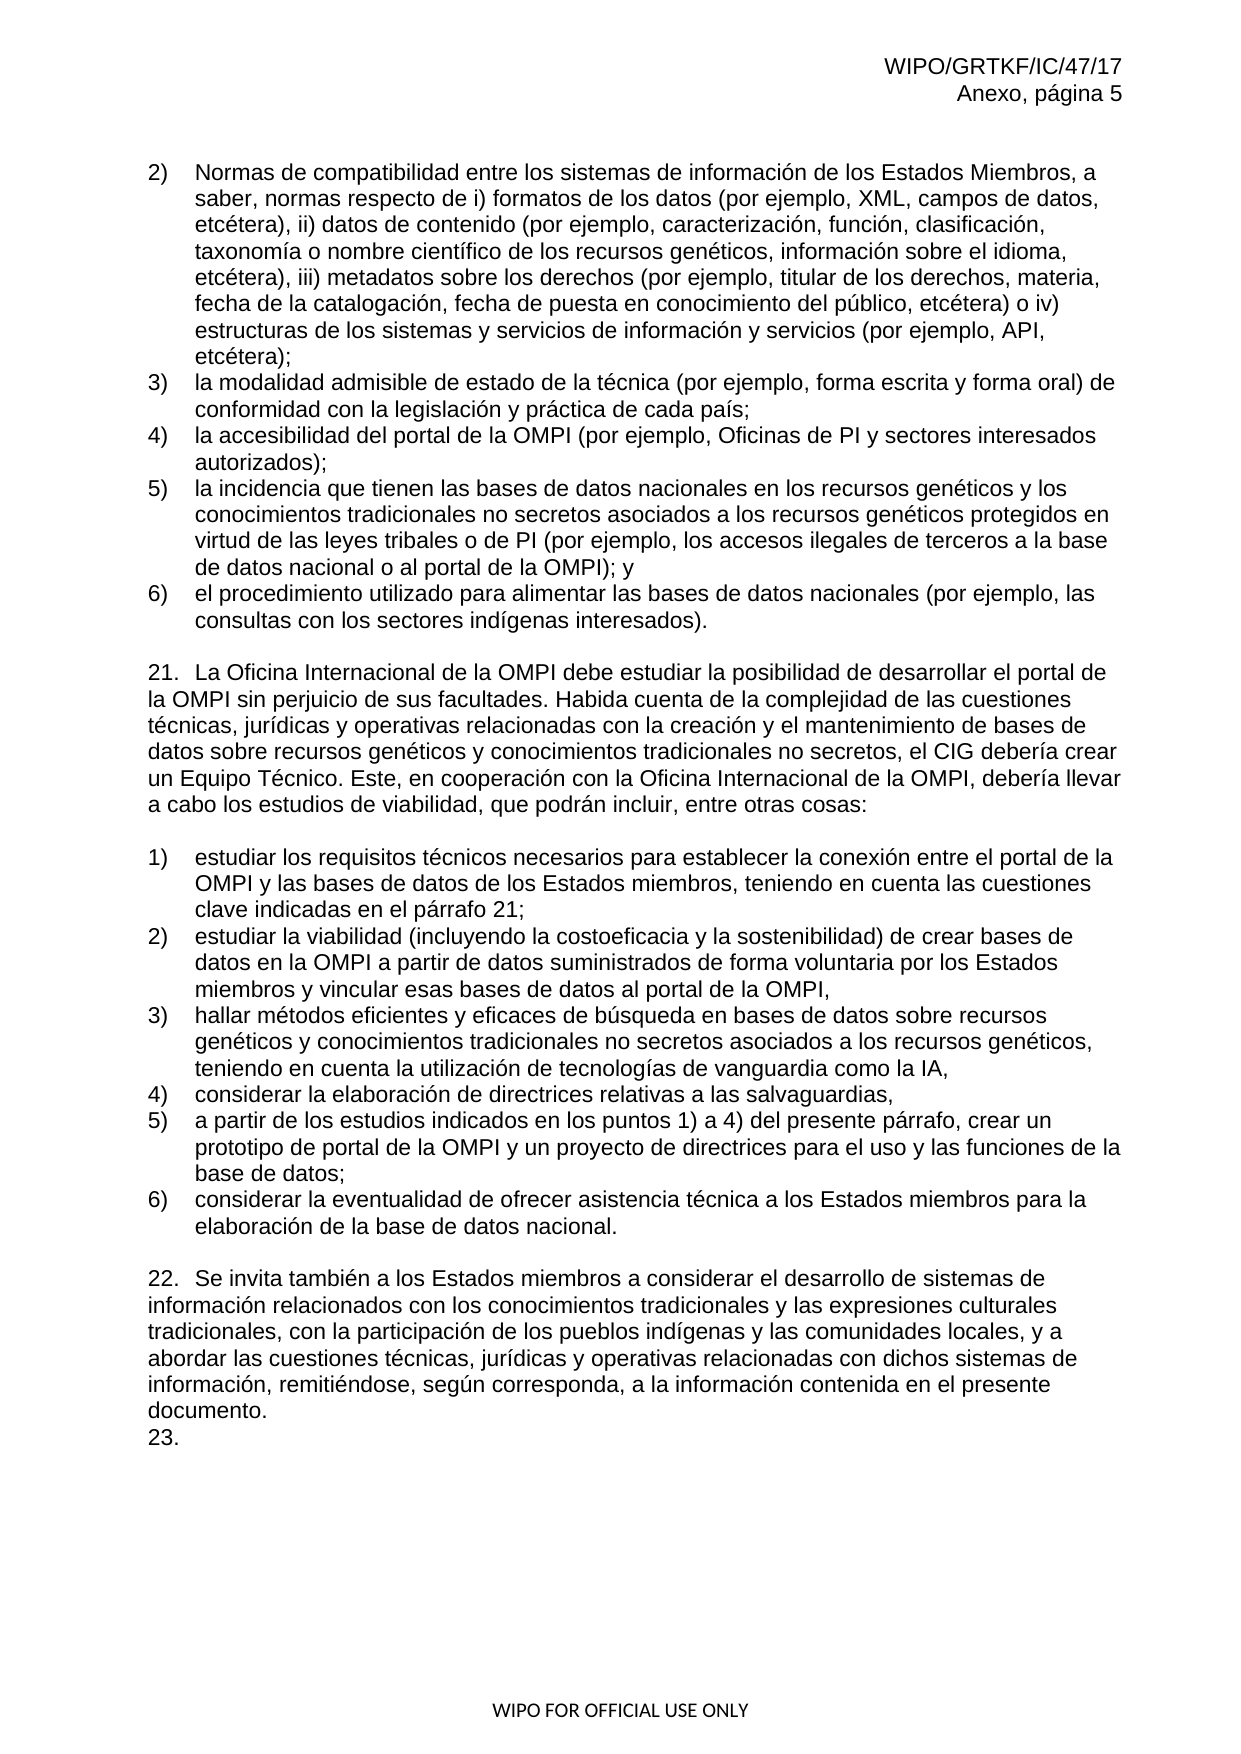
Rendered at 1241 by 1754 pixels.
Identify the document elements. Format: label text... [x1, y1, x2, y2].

list considerar la elaboración de directrices relativas a las salvaguardias, [148, 1081, 1122, 1107]
list La Oficina Internacional de la OMPI debe estudiar la posibilidad de desarrollar el portal de la OMPI sin perjuicio de sus facultades. Habida cuenta de la complejidad de las cuestiones técnicas, jurídicas y operativas relacionadas con la creación y el mantenimiento de bases de datos sobre recursos genéticos y conocimientos tradicionales no secretos, el CIG debería crear un Equipo Técnico. Este, en cooperación con la Oficina Internacional de la OMPI, debería llevar a cabo los estudios de viabilidad, que podrán incluir, entre otras cosas: [148, 659, 1122, 817]
list estudiar los requisitos técnicos necesarios para establecer la conexión entre el portal de la OMPI y las bases de datos de los Estados miembros, teniendo en cuenta las cuestiones clave indicadas en el párrafo 21; [148, 844, 1122, 923]
list el procedimiento utilizado para alimentar las bases de datos nacionales (por ejemplo, las consultas con los sectores indígenas interesados). [148, 580, 1122, 633]
list Se invita también a los Estados miembros a considerar el desarrollo de sistemas de información relacionados con los conocimientos tradicionales y las expresiones culturales tradicionales, con la participación de los pueblos indígenas y las comunidades locales, y a abordar las cuestiones técnicas, jurídicas y operativas relacionadas con dichos sistemas de información, remitiéndose, según corresponda, a la información contenida en el presente documento. [148, 1265, 1122, 1423]
list hallar métodos eficientes y eficaces de búsqueda en bases de datos sobre recursos genéticos y conocimientos tradicionales no secretos asociados a los recursos genéticos, teniendo en cuenta la utilización de tecnologías de vanguardia como la IA, [148, 1002, 1122, 1081]
list la modalidad admisible de estado de la técnica (por ejemplo, forma escrita y forma oral) de conformidad con la legislación y práctica de cada país; [148, 369, 1122, 422]
list la incidencia que tienen las bases de datos nacionales en los recursos genéticos y los conocimientos tradicionales no secretos asociados a los recursos genéticos protegidos en virtud de las leyes tribales o de PI (por ejemplo, los accesos ilegales de terceros a la base de datos nacional o al portal de la OMPI); y [148, 475, 1122, 580]
list Normas de compatibilidad entre los sistemas de información de los Estados Miembros, a saber, normas respecto de i) formatos de los datos (por ejemplo, XML, campos de datos, etcétera), ii) datos de contenido (por ejemplo, caracterización, función, clasificación, taxonomía o nombre científico de los recursos genéticos, información sobre el idioma, etcétera), iii) metadatos sobre los derechos (por ejemplo, titular de los derechos, materia, fecha de la catalogación, fecha de puesta en conocimiento del público, etcétera) o iv) estructuras de los sistemas y servicios de información y servicios (por ejemplo, API, etcétera); [148, 158, 1122, 369]
list considerar la eventualidad de ofrecer asistencia técnica a los Estados miembros para la elaboración de la base de datos nacional. [148, 1186, 1122, 1239]
list la accesibilidad del portal de la OMPI (por ejemplo, Oficinas de PI y sectores interesados autorizados); [148, 422, 1122, 475]
list estudiar la viabilidad (incluyendo la costoeficacia y la sostenibilidad) de crear bases de datos en la OMPI a partir de datos suministrados de forma voluntaria por los Estados miembros y vincular esas bases de datos al portal de la OMPI, [148, 923, 1122, 1002]
list a partir de los estudios indicados en los puntos 1) a 4) del presente párrafo, crear un prototipo de portal de la OMPI y un proyecto de directrices para el uso y las funciones de la base de datos; [148, 1107, 1122, 1186]
